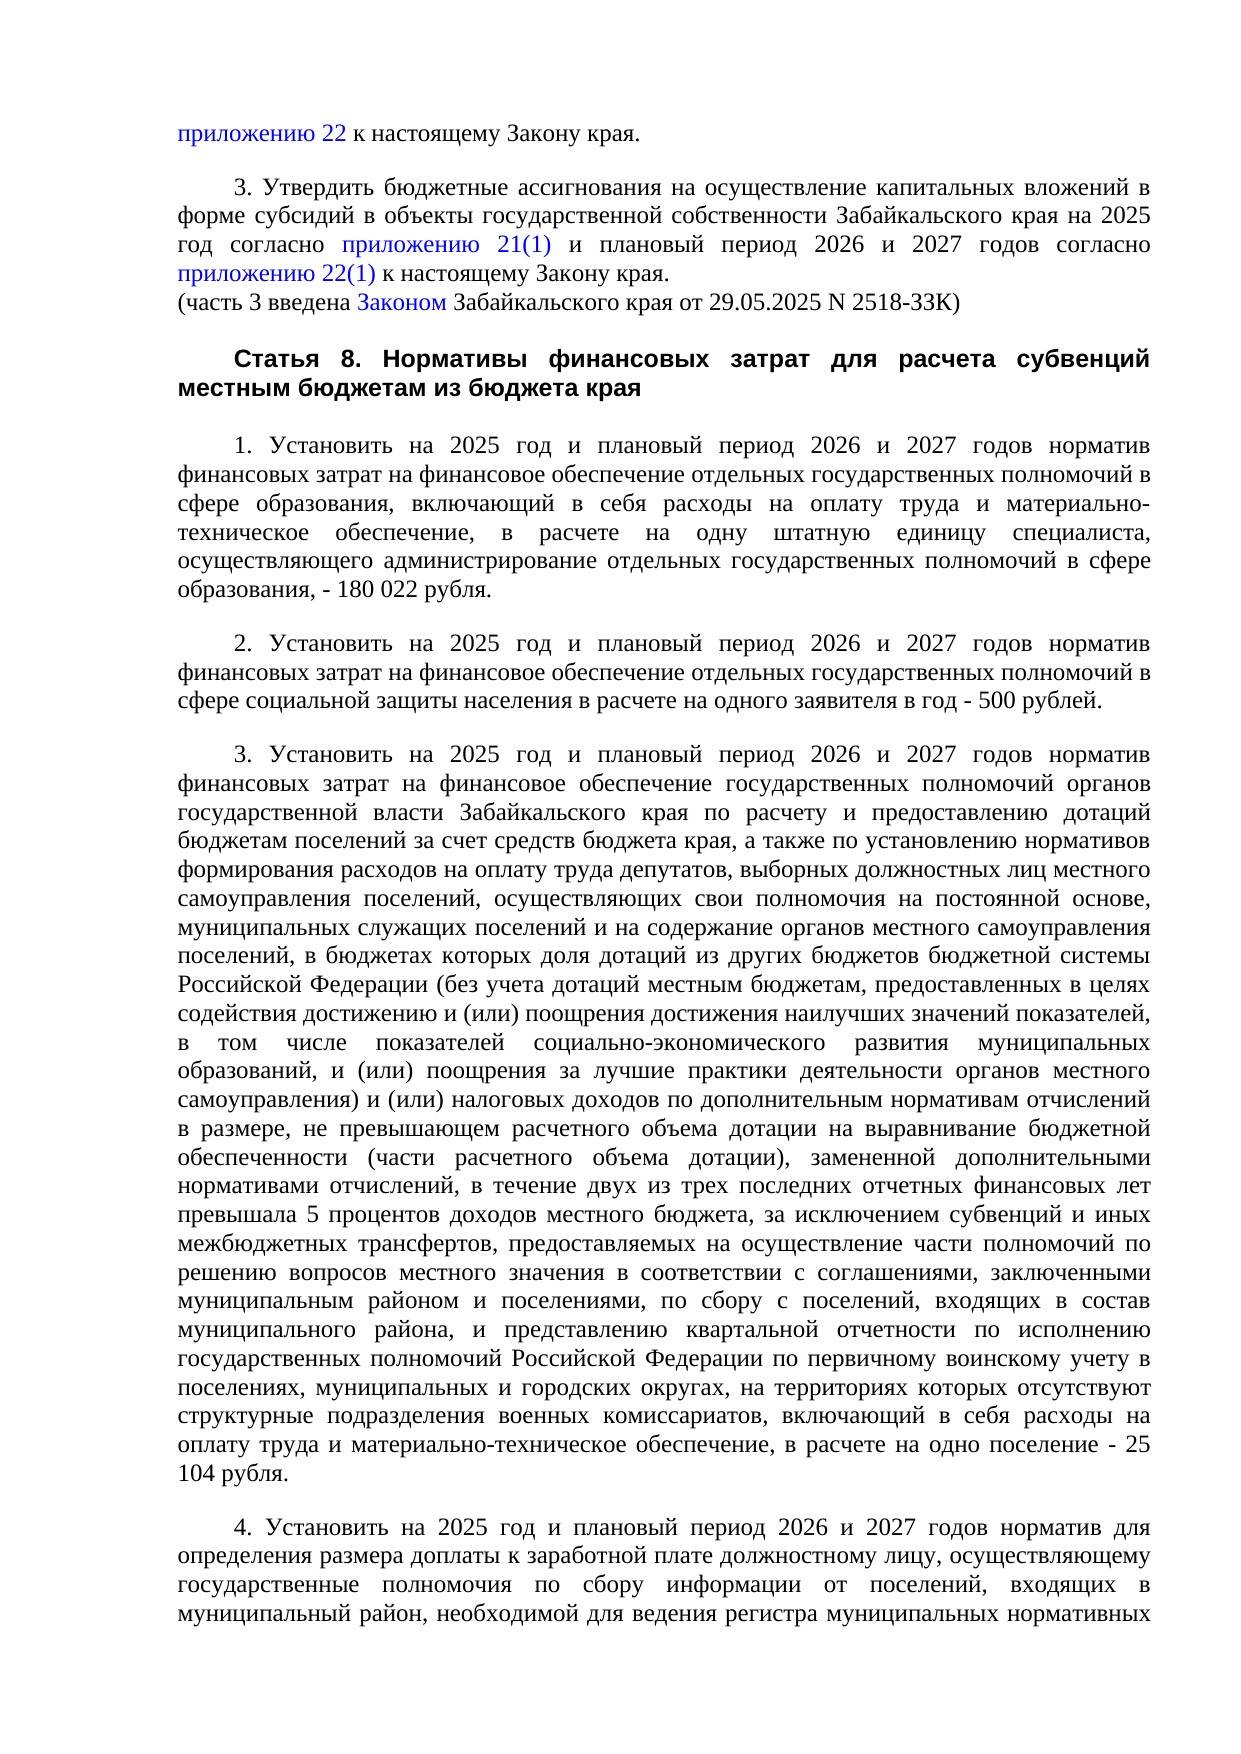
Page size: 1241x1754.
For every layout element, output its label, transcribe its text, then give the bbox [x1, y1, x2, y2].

text 2. Установить на 2025 год и плановый период 2026 и 2027 годов норматив финансовых затрат на финансовое обеспечение отдельных государственных полномочий в сфере социальной защиты населения в расчете на одного заявителя в год - 500 рублей. [177, 628, 1152, 714]
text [177, 118, 1152, 147]
title Статья 8. Нормативы финансовых затрат для расчета субвенций местным бюджетам из бюджета края [177, 344, 1152, 402]
text 3. Утвердить бюджетные ассигнования на осуществление капитальных вложений в форме субсидий в объекты государственной собственности Забайкальского края на 2025 год согласно приложению 21(1) и плановый период 2026 и 2027 годов согласно приложению 22(1) к настоящему Закону края. [177, 172, 1152, 287]
text 1. Установить на 2025 год и плановый период 2026 и 2027 годов норматив финансовых затрат на финансовое обеспечение отдельных государственных полномочий в сфере образования, включающий в себя расходы на оплату труда и материально-техническое обеспечение, в расчете на одну штатную единицу специалиста, осуществляющего администрирование отдельных государственных полномочий в сфере образования, - 180 022 рубля. [177, 431, 1152, 603]
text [177, 1512, 1152, 1627]
text (часть 3 введена Законом Забайкальского края от 29.05.2025 N 2518-ЗЗК) [177, 287, 1152, 316]
text 3. Установить на 2025 год и плановый период 2026 и 2027 годов норматив финансовых затрат на финансовое обеспечение государственных полномочий органов государственной власти Забайкальского края по расчету и предоставлению дотаций бюджетам поселений за счет средств бюджета края, а также по установлению нормативов формирования расходов на оплату труда депутатов, выборных должностных лиц местного самоуправления поселений, осуществляющих свои полномочия на постоянной основе, муниципальных служащих поселений и на содержание органов местного самоуправления поселений, в бюджетах которых доля дотаций из других бюджетов бюджетной системы Российской Федерации (без учета дотаций местным бюджетам, предоставленных в целях содействия достижению и (или) поощрения достижения наилучших значений показателей, в том числе показателей социально-экономического развития муниципальных образований, и (или) поощрения за лучшие практики деятельности органов местного самоуправления) и (или) налоговых доходов по дополнительным нормативам отчислений в размере, не превышающем расчетного объема дотации на выравнивание бюджетной обеспеченности (части расчетного объема дотации), замененной дополнительными нормативами отчислений, в течение двух из трех последних отчетных финансовых лет превышала 5 процентов доходов местного бюджета, за исключением субвенций и иных межбюджетных трансфертов, предоставляемых на осуществление части полномочий по решению вопросов местного значения в соответствии с соглашениями, заключенными муниципальным районом и поселениями, по сбору с поселений, входящих в состав муниципального района, и представлению квартальной отчетности по исполнению государственных полномочий Российской Федерации по первичному воинскому учету в поселениях, муниципальных и городских округах, на территориях которых отсутствуют структурные подразделения военных комиссариатов, включающий в себя расходы на оплату труда и материально-техническое обеспечение, в расчете на одно поселение - 25 104 рубля. [177, 739, 1152, 1487]
